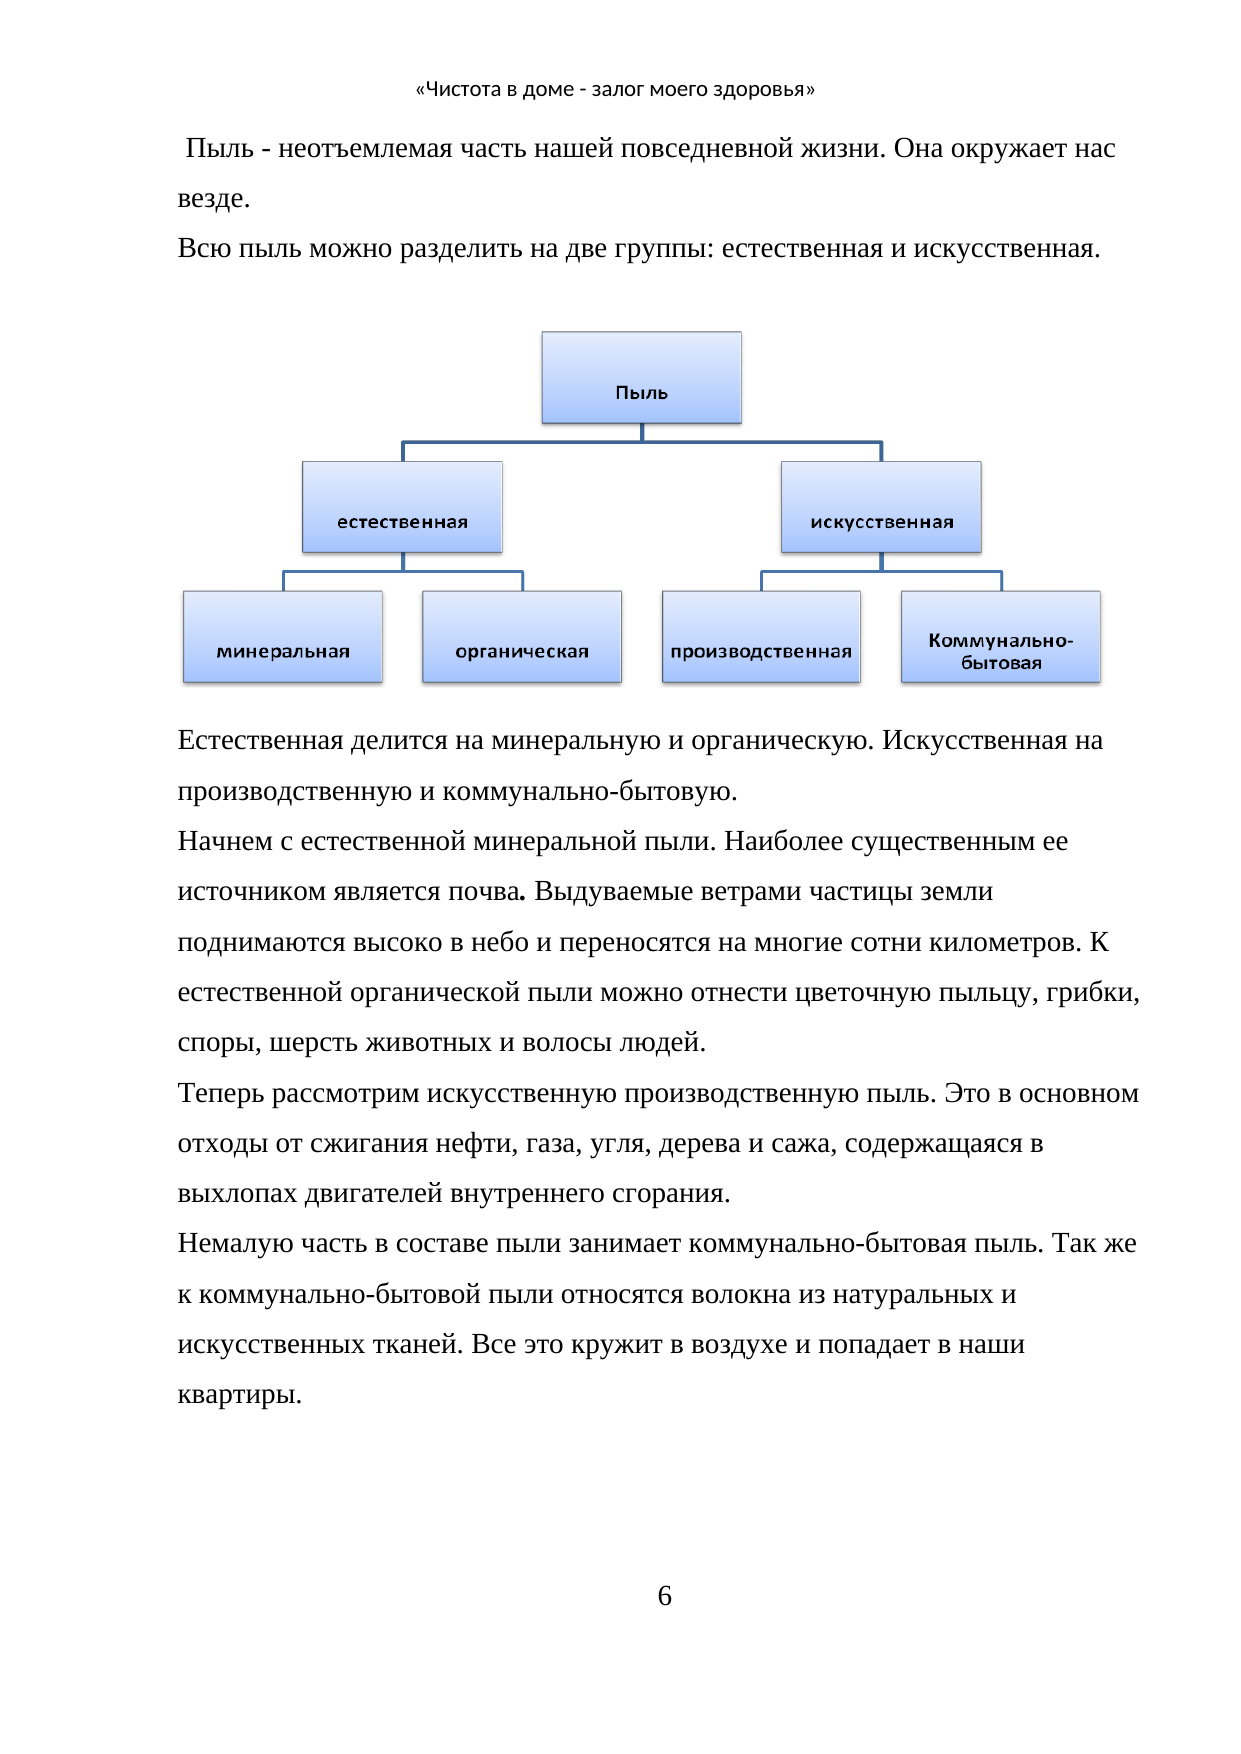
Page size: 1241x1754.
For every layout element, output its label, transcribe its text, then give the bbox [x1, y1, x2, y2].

text Всю пыль можно разделить на две группы: естественная и искусственная. [177, 230, 1152, 264]
text Естественная делится на минеральную и органическую. Искусственная на производственную и коммунально-бытовую. [177, 722, 1152, 806]
text Начнем с естественной минеральной пыли. Наиболее существенным ее источником является почва. Выдуваемые ветрами частицы земли поднимаются высоко в небо и переносятся на многие сотни километров. К естественной органической пыли можно отнести цветочную пыльцу, грибки, споры, шерсть животных и волосы людей. [177, 823, 1152, 1058]
picture [177, 331, 1107, 688]
text Теперь рассмотрим искусственную производственную пыль. Это в основном отходы от сжигания нефти, газа, угля, дерева и сажа, содержащаяся в выхлопах двигателей внутреннего сгорания. [177, 1075, 1152, 1209]
text Пыль - неотъемлемая часть нашей повседневной жизни. Она окружает нас везде. [177, 130, 1152, 214]
text Немалую часть в составе пыли занимает коммунально-бытовая пыль. Так же к коммунально-бытовой пыли относятся волокна из натуральных и искусственных тканей. Все это кружит в воздухе и попадает в наши квартиры. [177, 1226, 1152, 1410]
text 6 [177, 1578, 1152, 1611]
